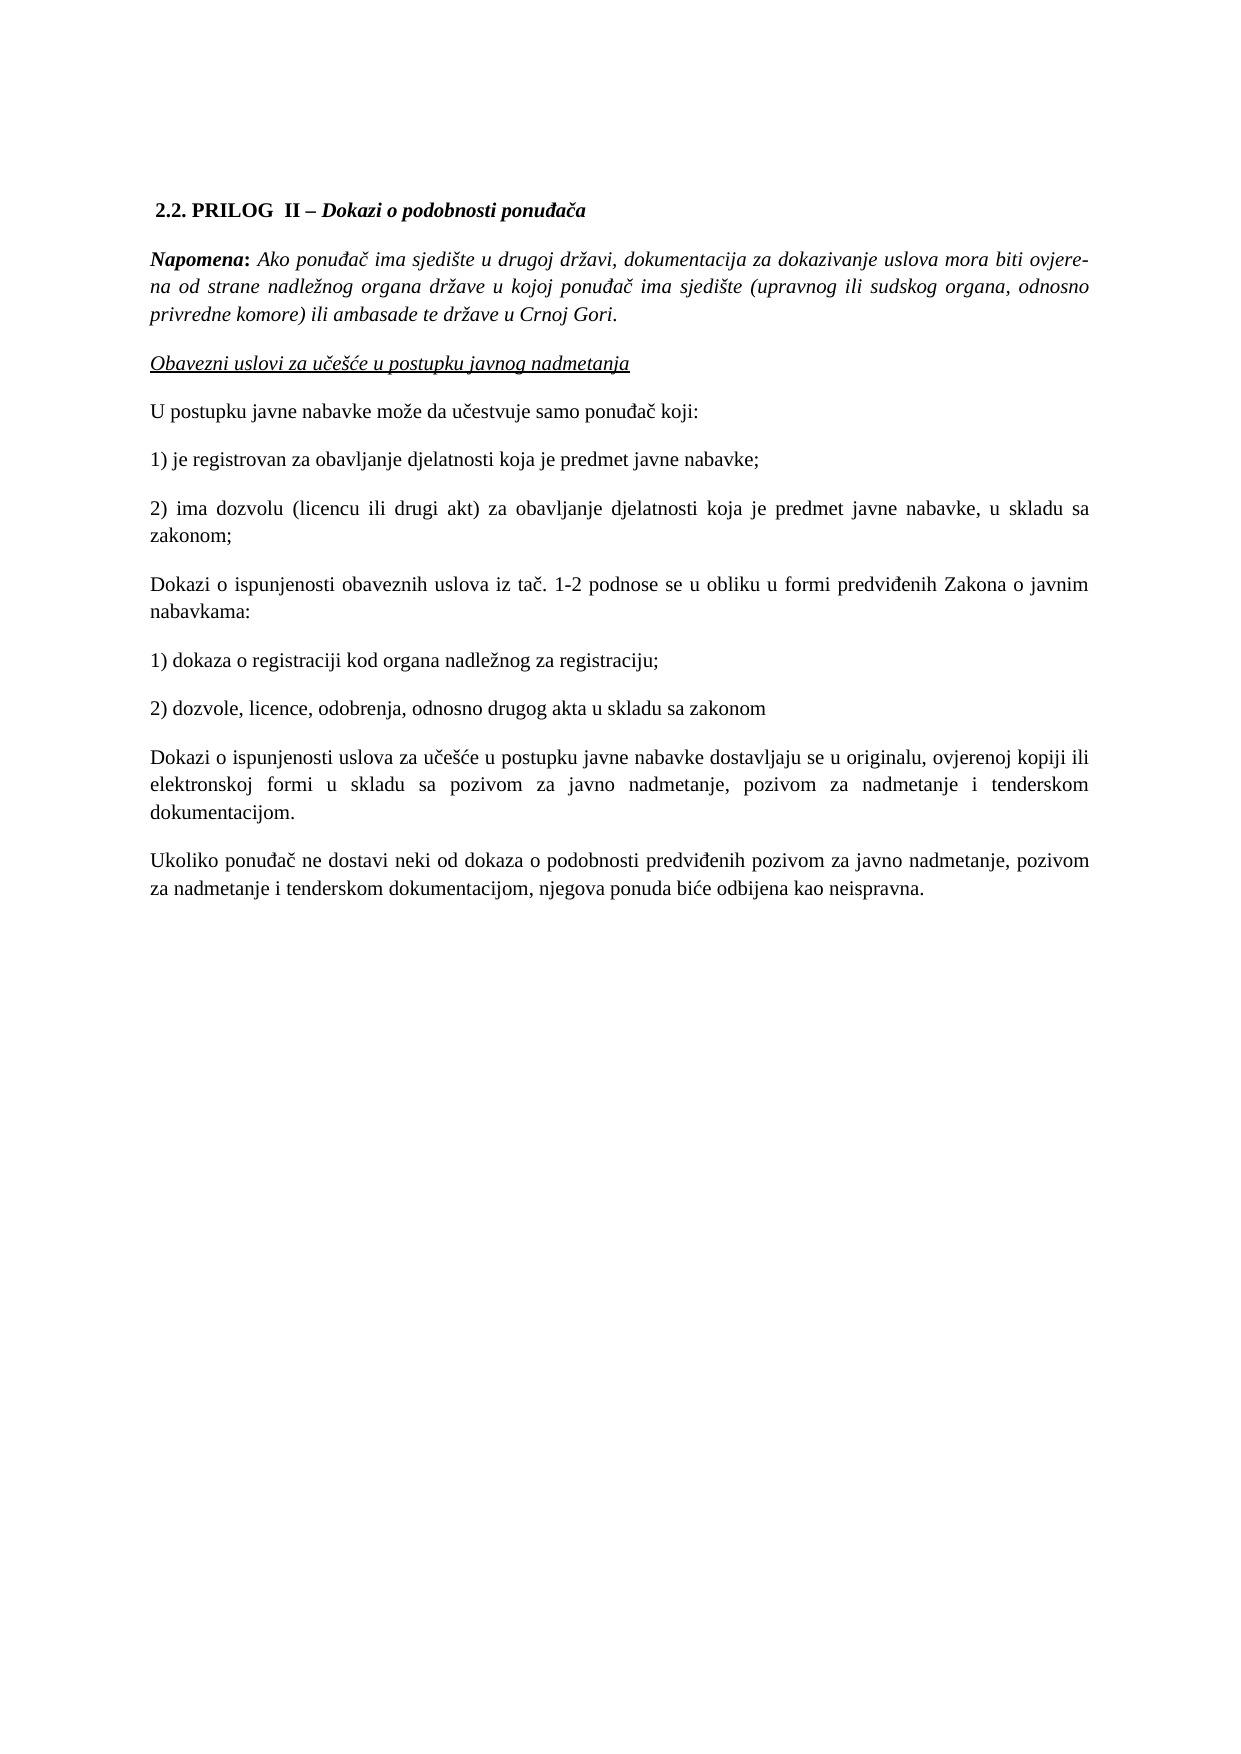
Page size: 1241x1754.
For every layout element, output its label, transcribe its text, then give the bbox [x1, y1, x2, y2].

text Dokazi o ispunjenosti uslova za učešće u postupku javne nabavke dostavljaju se u originalu, ovjerenoj kopiji ili elektronskoj formi u skladu sa pozivom za javno nadmetanje, pozivom za nadmetanje i tenderskom dokumentacijom. [150, 745, 1090, 824]
text Napomena: Ako ponuđač ima sjedište u drugoj državi, dokumentacija za dokazivanje uslova mora biti ovjere-na od strane nadležnog organa države u kojoj ponuđač ima sjedište (upravnog ili sudskog organa, odnosno privredne komore) ili ambasade te države u Crnoj Gori. [150, 247, 1090, 326]
text 2) ima dozvolu (licencu ili drugi akt) za obavljanje djelatnosti koja je predmet javne nabavke, u skladu sa zakonom; [150, 496, 1090, 547]
text 2) dozvole, licence, odobrenja, odnosno drugog akta u skladu sa zakonom [150, 696, 1090, 720]
text 1) dokaza o registraciji kod organa nadležnog za registraciju; [150, 648, 1090, 672]
text Obavezni uslovi za učešće u postupku javnog nadmetanja [150, 351, 1090, 374]
text Dokazi o ispunjenosti obaveznih uslova iz tač. 1-2 podnose se u obliku u formi predviđenih Zakona o javnim nabavkama: [150, 572, 1090, 623]
text 1) je registrovan za obavljanje djelatnosti koja je predmet javne nabavke; [150, 447, 1090, 471]
text U postupku javne nabavke može da učestvuje samo ponuđač koji: [150, 399, 1090, 423]
text Ukoliko ponuđač ne dostavi neki od dokaza o podobnosti predviđenih pozivom za javno nadmetanje, pozivom za nadmetanje i tenderskom dokumentacijom, njegova ponuda biće odbijena kao neispravna. [150, 848, 1090, 900]
text 2.2. PRILOG II – Dokazi o podobnosti ponuđača [150, 198, 1090, 222]
